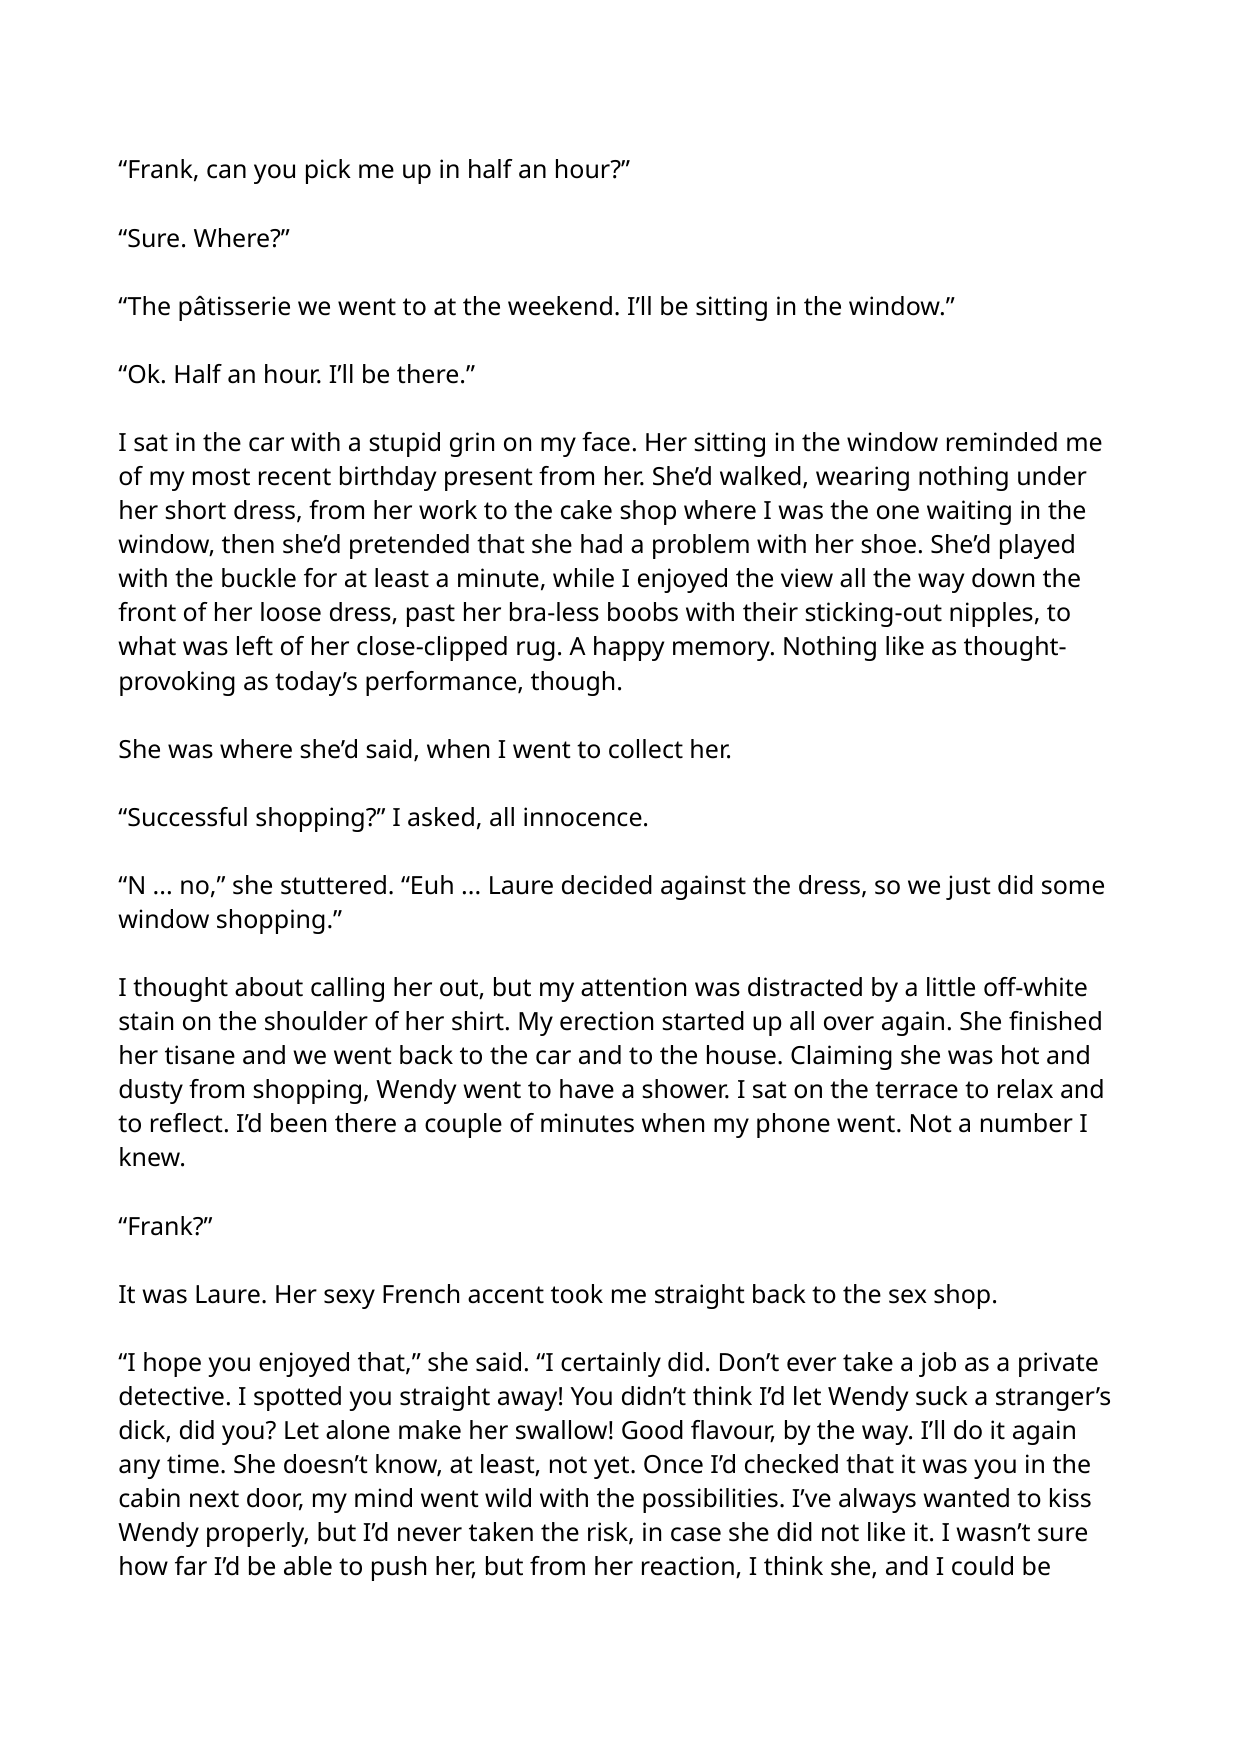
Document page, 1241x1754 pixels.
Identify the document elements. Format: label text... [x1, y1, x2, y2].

text “Frank?” [118, 1208, 1122, 1242]
text “Ok. Half an hour. I’ll be there.” [118, 357, 1122, 391]
text “Successful shopping?” I asked, all innocence. [118, 799, 1122, 833]
text “The pâtisserie we went to at the weekend. I’ll be sitting in the window.” [118, 288, 1122, 322]
text I thought about calling her out, but my attention was distracted by a little off-white stain on the shoulder of her shirt. My erection started up all over again. She finished her tisane and we went back to the car and to the house. Claiming she was hot and dusty from shopping, Wendy went to have a shower. I sat on the terrace to relax and to reflect. I’d been there a couple of minutes when my phone went. Not a number I knew. [118, 970, 1122, 1174]
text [118, 1344, 1122, 1583]
text I sat in the car with a stupid grin on my face. Her sitting in the window reminded me of my most recent birthday present from her. She’d walked, wearing nothing under her short dress, from her work to the cake shop where I was the one waiting in the window, then she’d pretended that she had a problem with her shoe. She’d played with the buckle for at least a minute, while I enjoyed the view all the way down the front of her loose dress, past her bra-less boobs with their sticking-out nipples, to what was left of her close-clipped rug. A happy memory. Nothing like as thought-provoking as today’s performance, though. [118, 425, 1122, 697]
text “Frank, can you pick me up in half an hour?” [118, 152, 1122, 186]
text “N ... no,” she stuttered. “Euh ... Laure decided against the dress, so we just did some window shopping.” [118, 867, 1122, 936]
text It was Laure. Her sexy French accent took me straight back to the sex shop. [118, 1276, 1122, 1310]
text She was where she’d said, when I went to collect her. [118, 731, 1122, 765]
text “Sure. Where?” [118, 220, 1122, 254]
